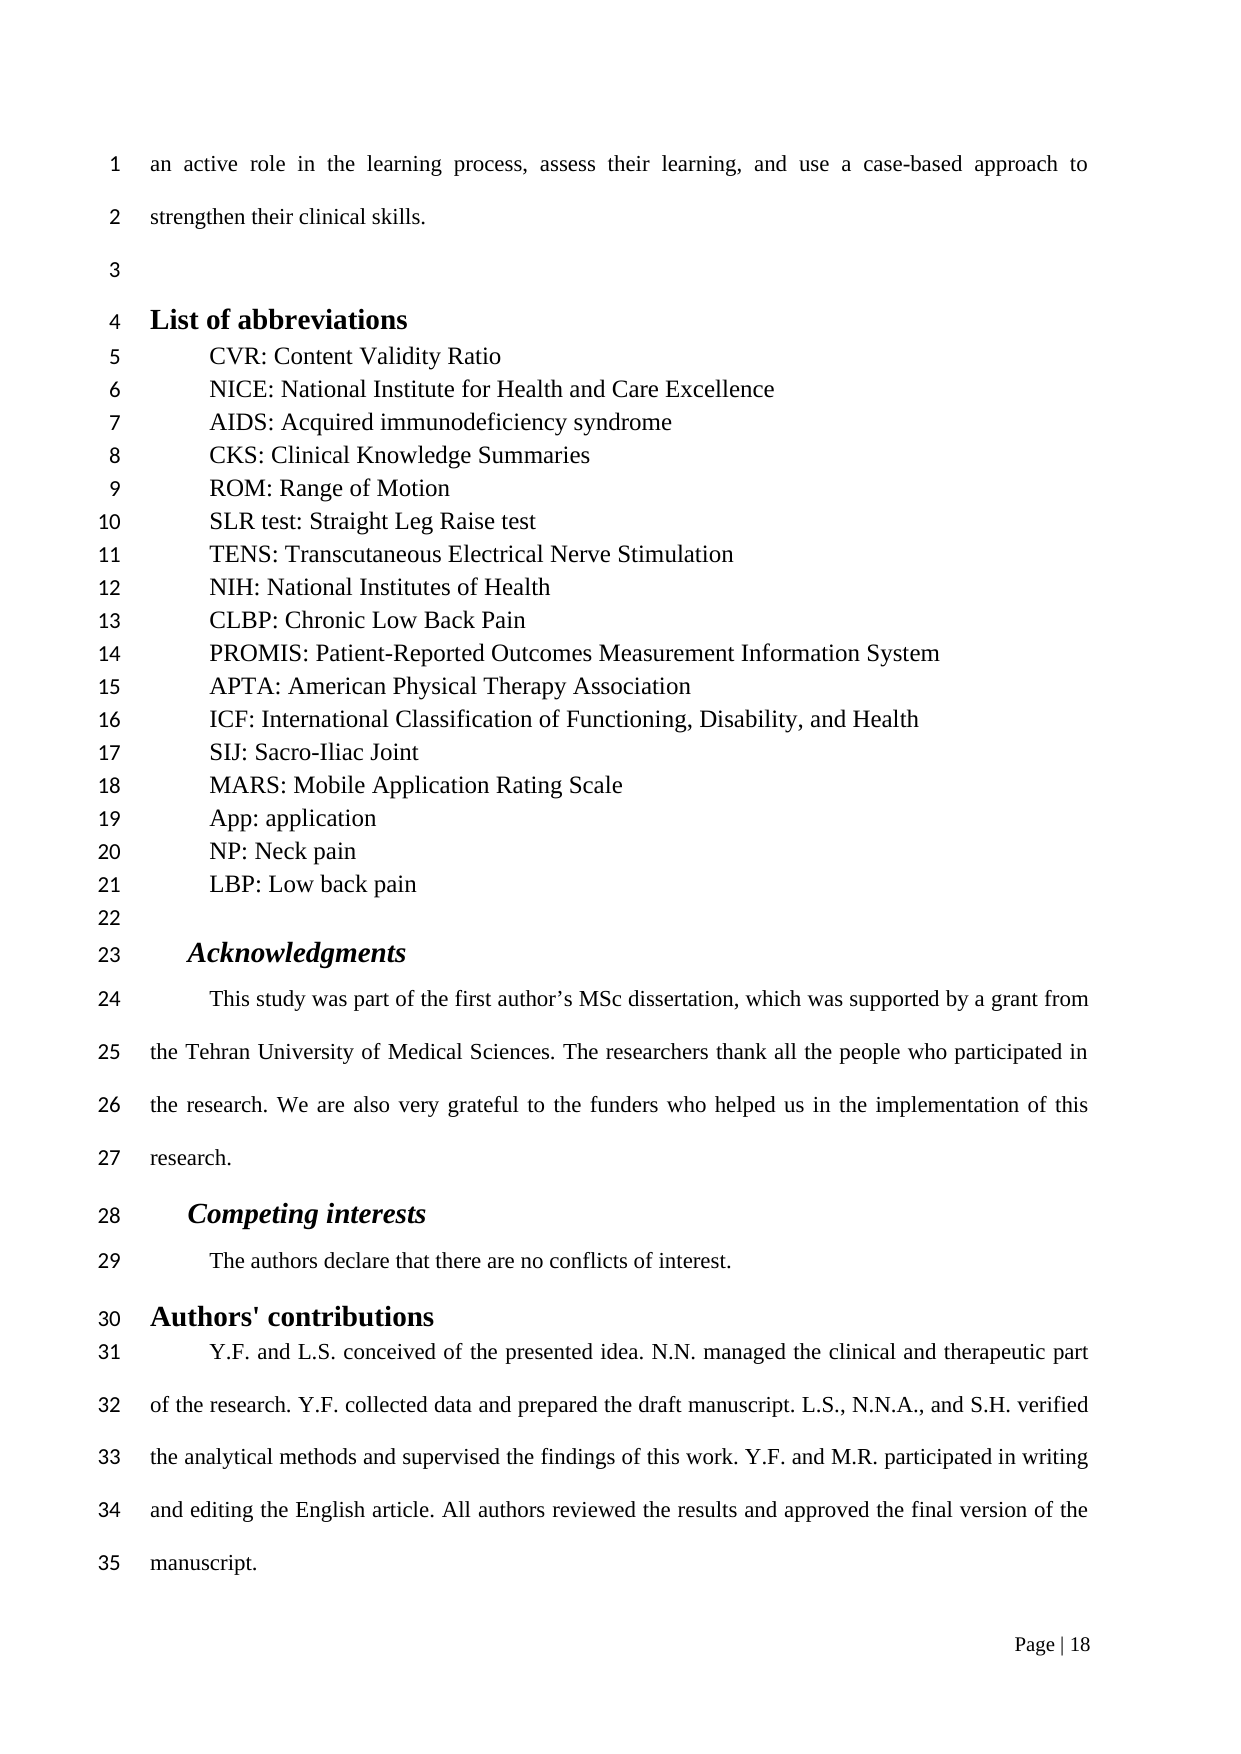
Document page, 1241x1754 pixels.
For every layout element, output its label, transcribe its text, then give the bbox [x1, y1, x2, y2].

text NIH: National Institutes of Health [150, 572, 1090, 601]
text AIDS: Acquired immunodeficiency syndrome [150, 407, 1090, 436]
text PROMIS: Patient-Reported Outcomes Measurement Information System [150, 638, 1090, 667]
text ICF: International Classification of Functioning, Disability, and Health [150, 704, 1090, 733]
text CVR: Content Validity Ratio [150, 341, 1090, 369]
text MARS: Mobile Application Rating Scale [150, 770, 1090, 799]
text This study was part of the first author’s MSc dissertation, which was supported by a grant from the Tehran University of Medical Sciences. The researchers thank all the people who participated in the research. We are also very grateful to the funders who helped us in the implementation of this research. [150, 986, 1090, 1170]
text Y.F. and L.S. conceived of the presented idea. N.N. managed the clinical and therapeutic part of the research. Y.F. collected data and prepared the draft manuscript. L.S., N.N.A., and S.H. verified the analytical methods and supervised the findings of this work. Y.F. and M.R. participated in writing and editing the English article. All authors reviewed the results and approved the final version of the manuscript. [150, 1338, 1090, 1575]
text NP: Neck pain [150, 836, 1090, 865]
text SLR test: Straight Leg Raise test [150, 506, 1090, 535]
text LBP: Low back pain [150, 869, 1090, 898]
text App: application [150, 803, 1090, 832]
text TENS: Transcutaneous Electrical Nerve Stimulation [150, 539, 1090, 568]
text SIJ: Sacro-Iliac Joint [150, 737, 1090, 766]
text Competing interests [187, 1196, 1090, 1230]
text The authors declare that there are no conflicts of interest. [150, 1247, 1090, 1273]
text CLBP: Chronic Low Back Pain [150, 605, 1090, 634]
text ROM: Range of Motion [150, 473, 1090, 502]
text NICE: National Institute for Health and Care Excellence [150, 374, 1090, 403]
subtitle List of abbreviations [150, 302, 1090, 336]
text CKS: Clinical Knowledge Summaries [150, 440, 1090, 469]
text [150, 150, 1090, 229]
text APTA: American Physical Therapy Association [150, 671, 1090, 700]
text Acknowledgments [187, 935, 1090, 969]
subtitle Authors' contributions [150, 1299, 1090, 1333]
